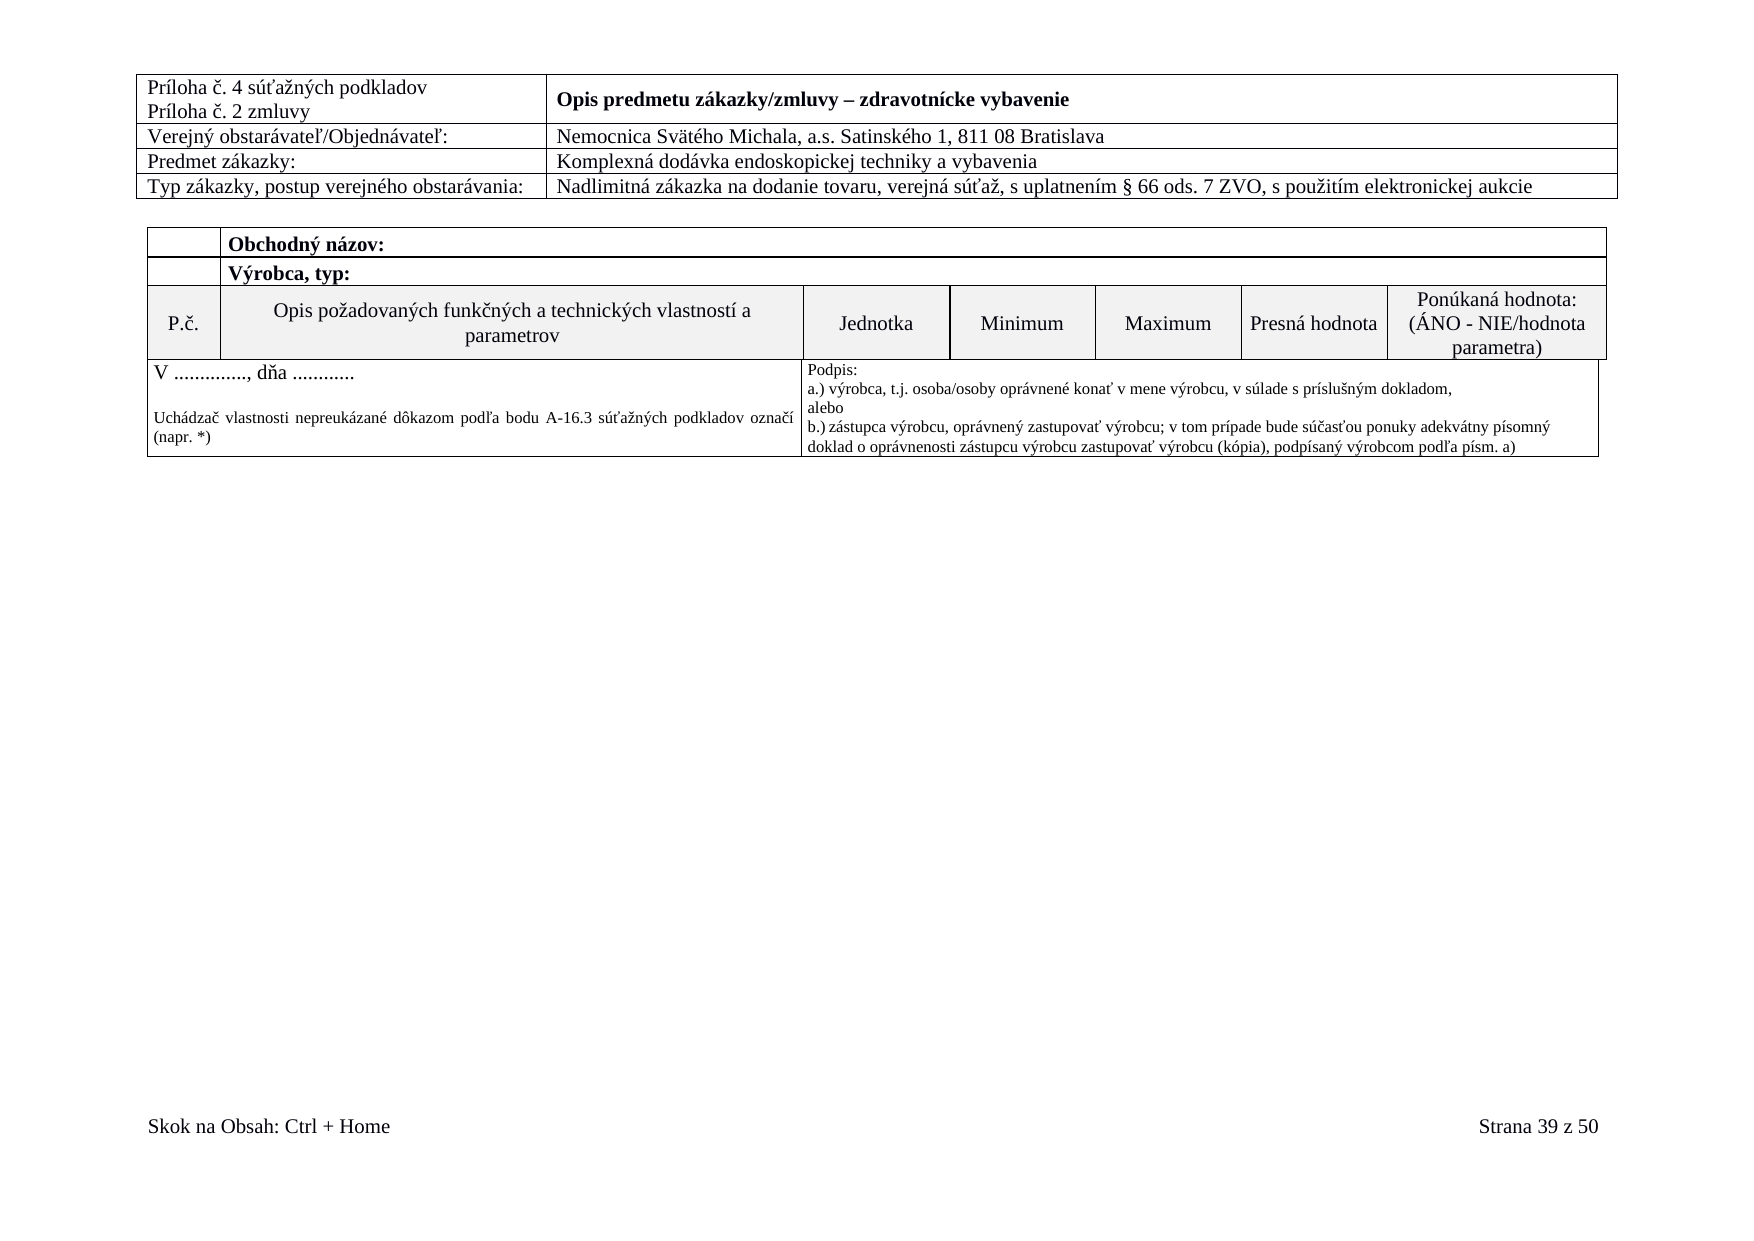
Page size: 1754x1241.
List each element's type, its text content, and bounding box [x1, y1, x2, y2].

table_cell P.č. [148, 286, 220, 359]
table_cell Presná hodnota [1242, 286, 1387, 359]
table_cell Minimum [951, 286, 1095, 359]
table_cell Opis požadovaných funkčných a technických vlastností a parametrov [221, 286, 803, 359]
table_cell [148, 258, 220, 285]
table_cell Výrobca, typ: [221, 258, 1606, 285]
table_cell Ponúkaná hodnota: (ÁNO - NIE/hodnota parametra) [1388, 286, 1606, 359]
table_cell Jednotka [804, 286, 949, 359]
table_cell Podpis: a.) výrobca, t.j. osoba/osoby oprávnené konať v mene výrobcu, v súlade s príslušným dokladom, alebo b.) zástupca výrobcu, oprávnený zastupovať výrobcu; v tom prípade bude súčasťou ponuky adekvátny písomný doklad o oprávnenosti zástupcu výrobcu zastupovať výrobcu (kópia), podpísaný výrobcom podľa písm. a) [802, 360, 1598, 456]
table_cell Maximum [1096, 286, 1241, 359]
table_header Obchodný názov: [221, 228, 1606, 256]
table_header [148, 228, 220, 256]
